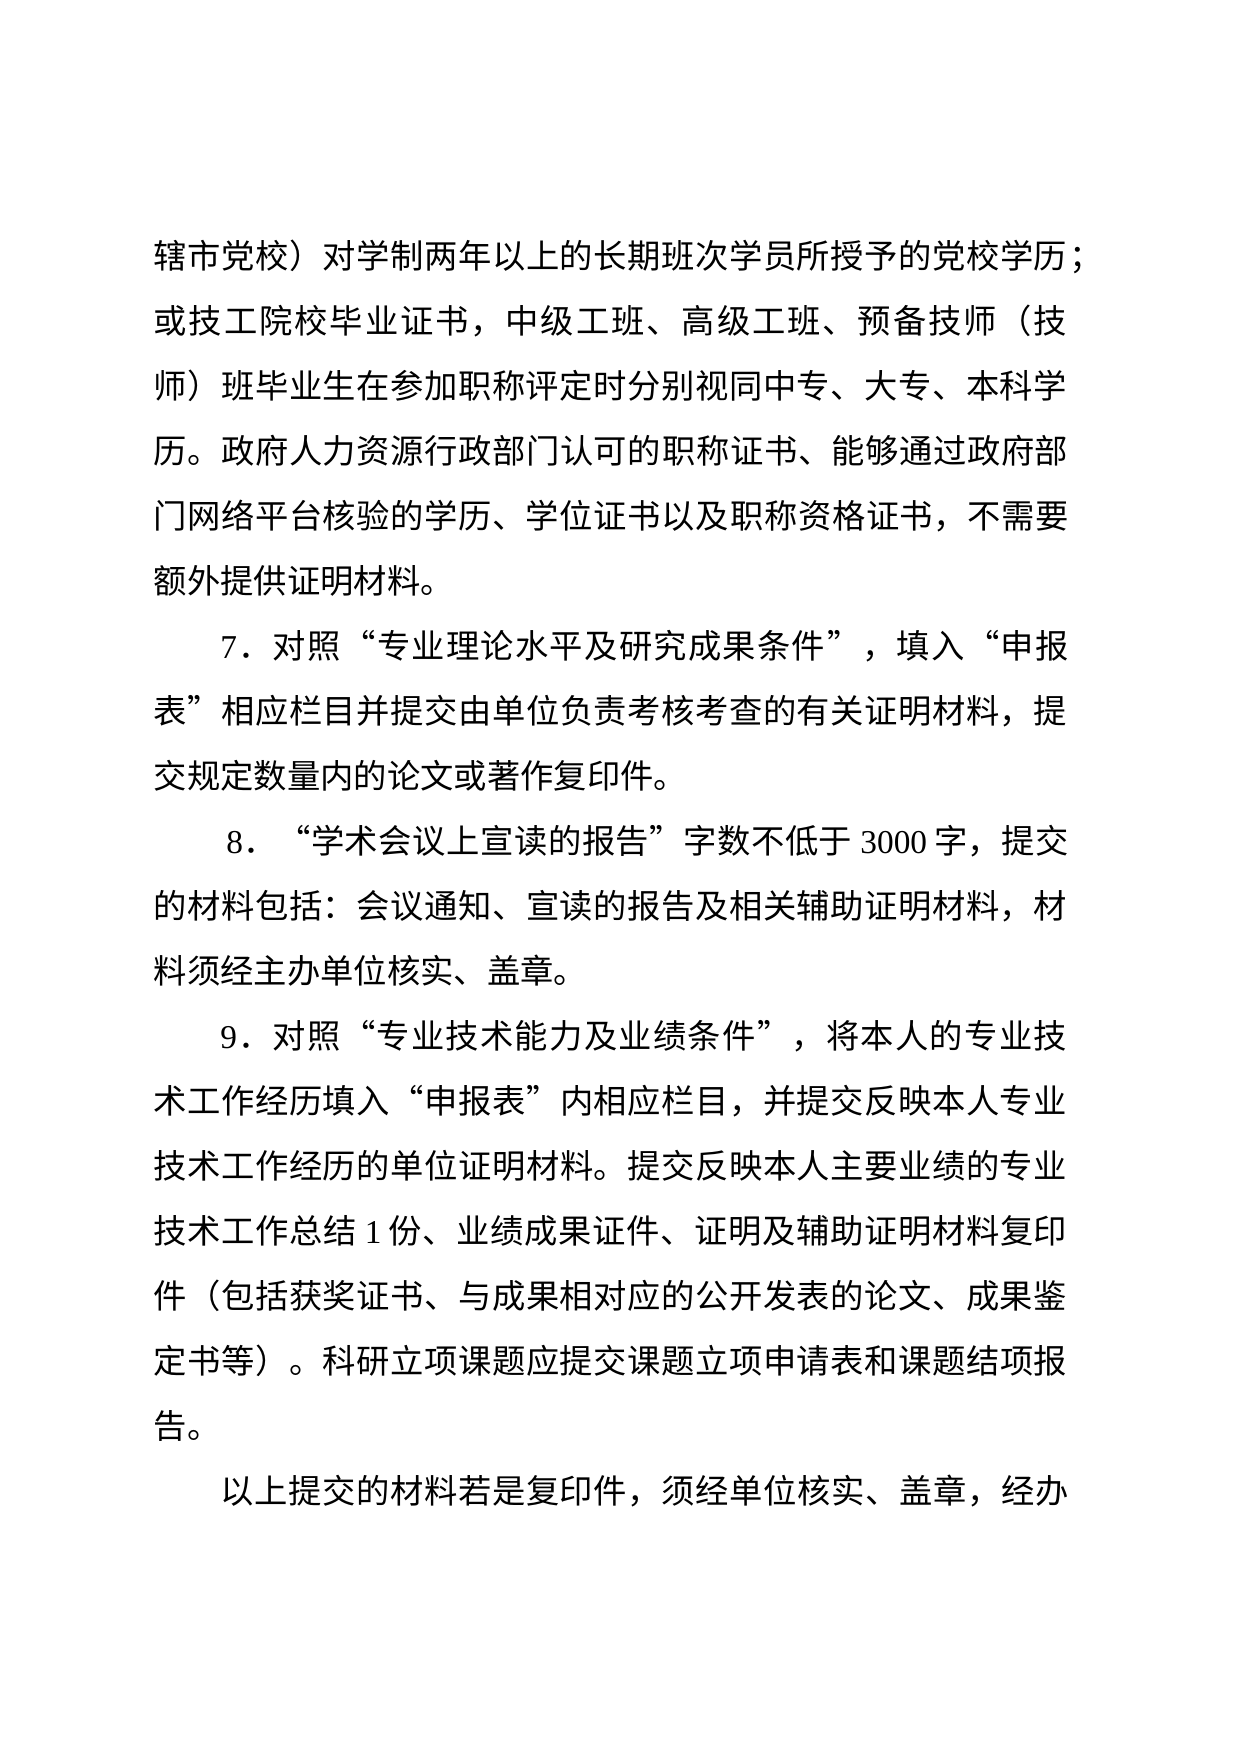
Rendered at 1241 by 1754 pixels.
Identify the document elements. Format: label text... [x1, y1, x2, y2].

text 9．对照“专业技术能力及业绩条件”，将本人的专业技术工作经历填入“申报表”内相应栏目，并提交反映本人专业技术工作经历的单位证明材料。提交反映本人主要业绩的专业技术工作总结1份、业绩成果证件、证明及辅助证明材料复印件（包括获奖证书、与成果相对应的公开发表的论文、成果鉴定书等）。科研立项课题应提交课题立项申请表和课题结项报告。 [153, 1001, 1069, 1456]
text 8．“学术会议上宣读的报告”字数不低于3000字，提交的材料包括：会议通知、宣读的报告及相关辅助证明材料，材料须经主办单位核实、盖章。 [153, 806, 1069, 1001]
text 7．对照“专业理论水平及研究成果条件”，填入“申报表”相应栏目并提交由单位负责考核考查的有关证明材料，提交规定数量内的论文或著作复印件。 [153, 611, 1069, 806]
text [153, 1456, 1069, 1521]
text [153, 221, 1069, 611]
